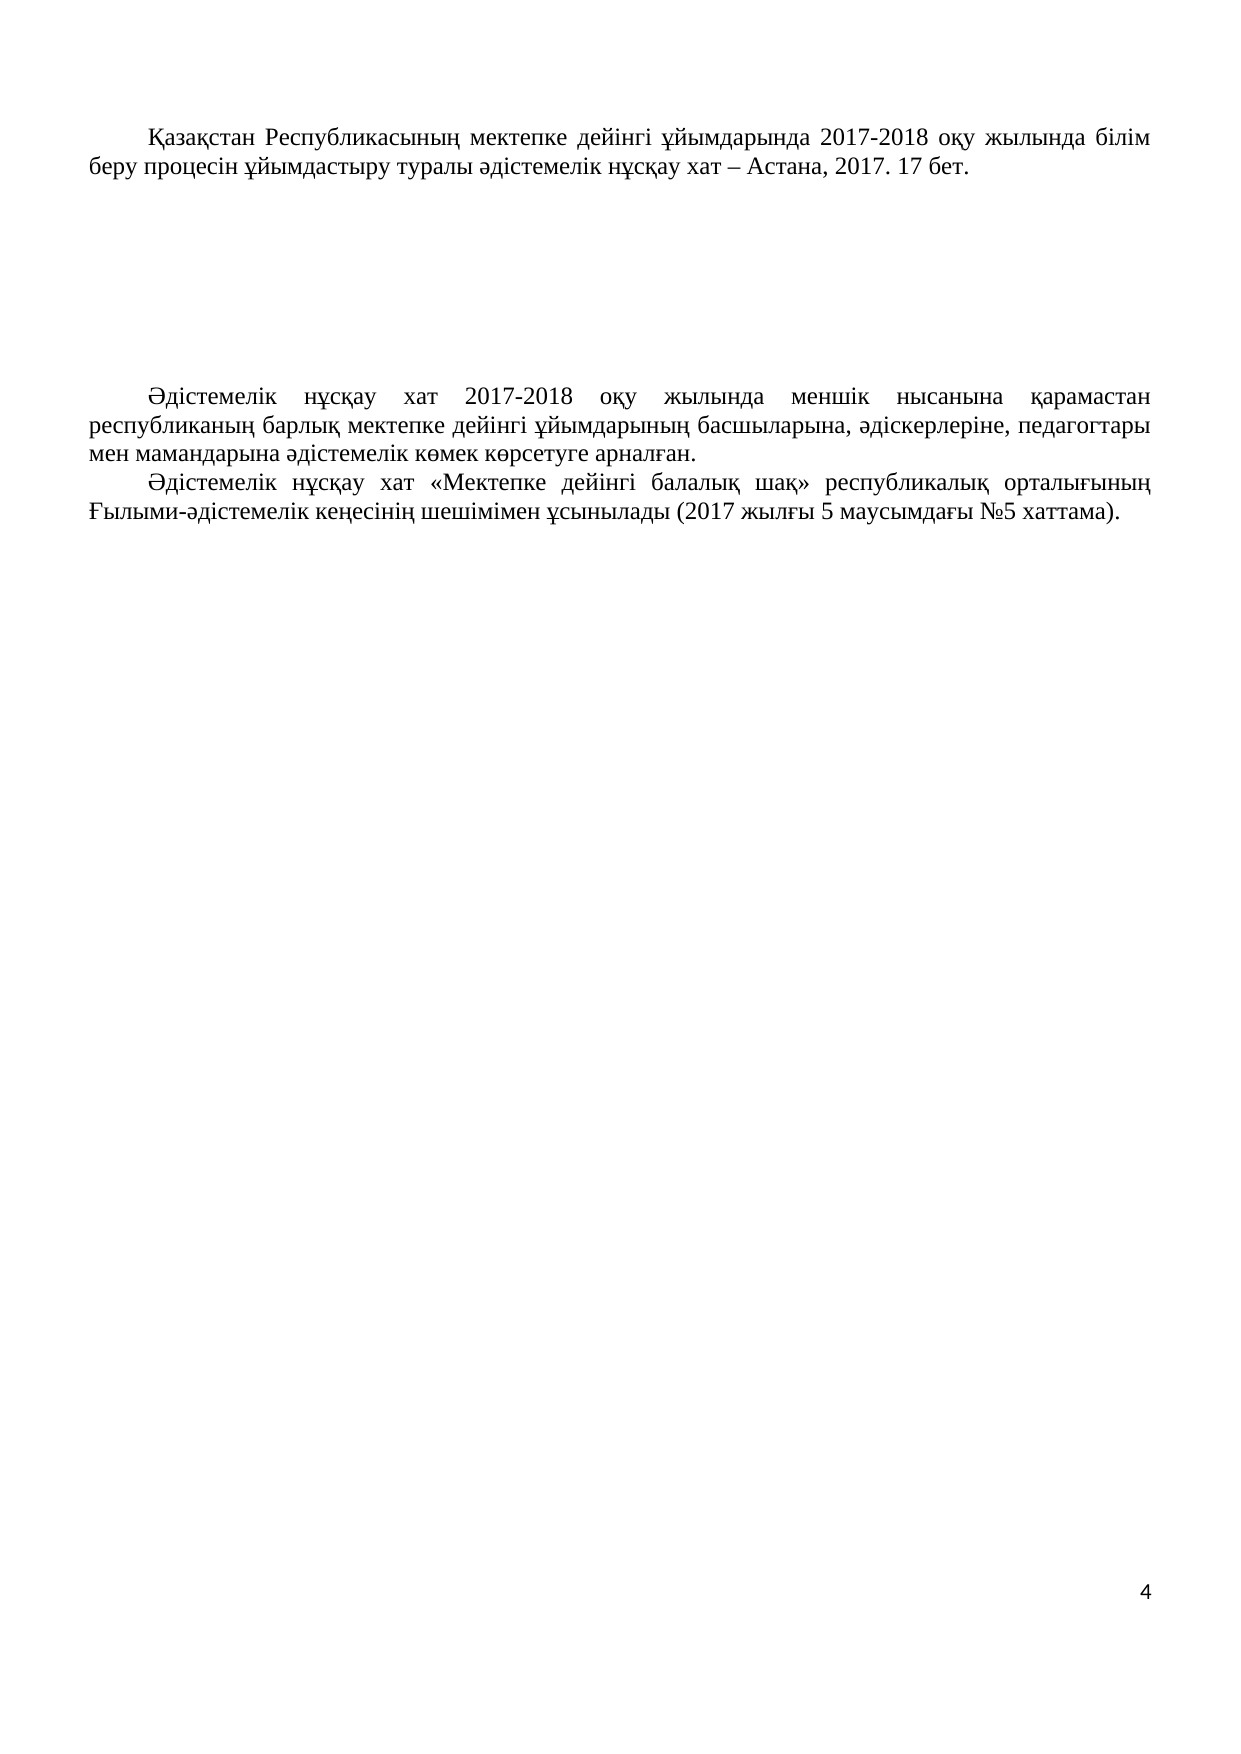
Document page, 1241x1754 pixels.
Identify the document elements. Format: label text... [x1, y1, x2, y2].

text Қазақстан Республикасының мектепке дейінгі ұйымдарында 2017-2018 оқу жылында білім беру процесін ұйымдастыру туралы әдістемелік нұсқау хат – Астана, 2017. 17 бет. [89, 122, 1152, 180]
text Әдістемелік нұсқау хат «Мектепке дейінгі балалық шақ» республикалық орталығының Ғылыми-әдістемелік кеңесінің шешімімен ұсынылады (2017 жылғы 5 маусымдағы №5 хаттама). [89, 467, 1152, 525]
text Әдістемелік нұсқау хат 2017-2018 оқу жылында меншік нысанына қарамастан республиканың барлық мектепке дейінгі ұйымдарының басшыларына, әдіскерлеріне, педагогтары мен мамандарына әдістемелік көмек көрсетуге арналған. [89, 381, 1152, 467]
